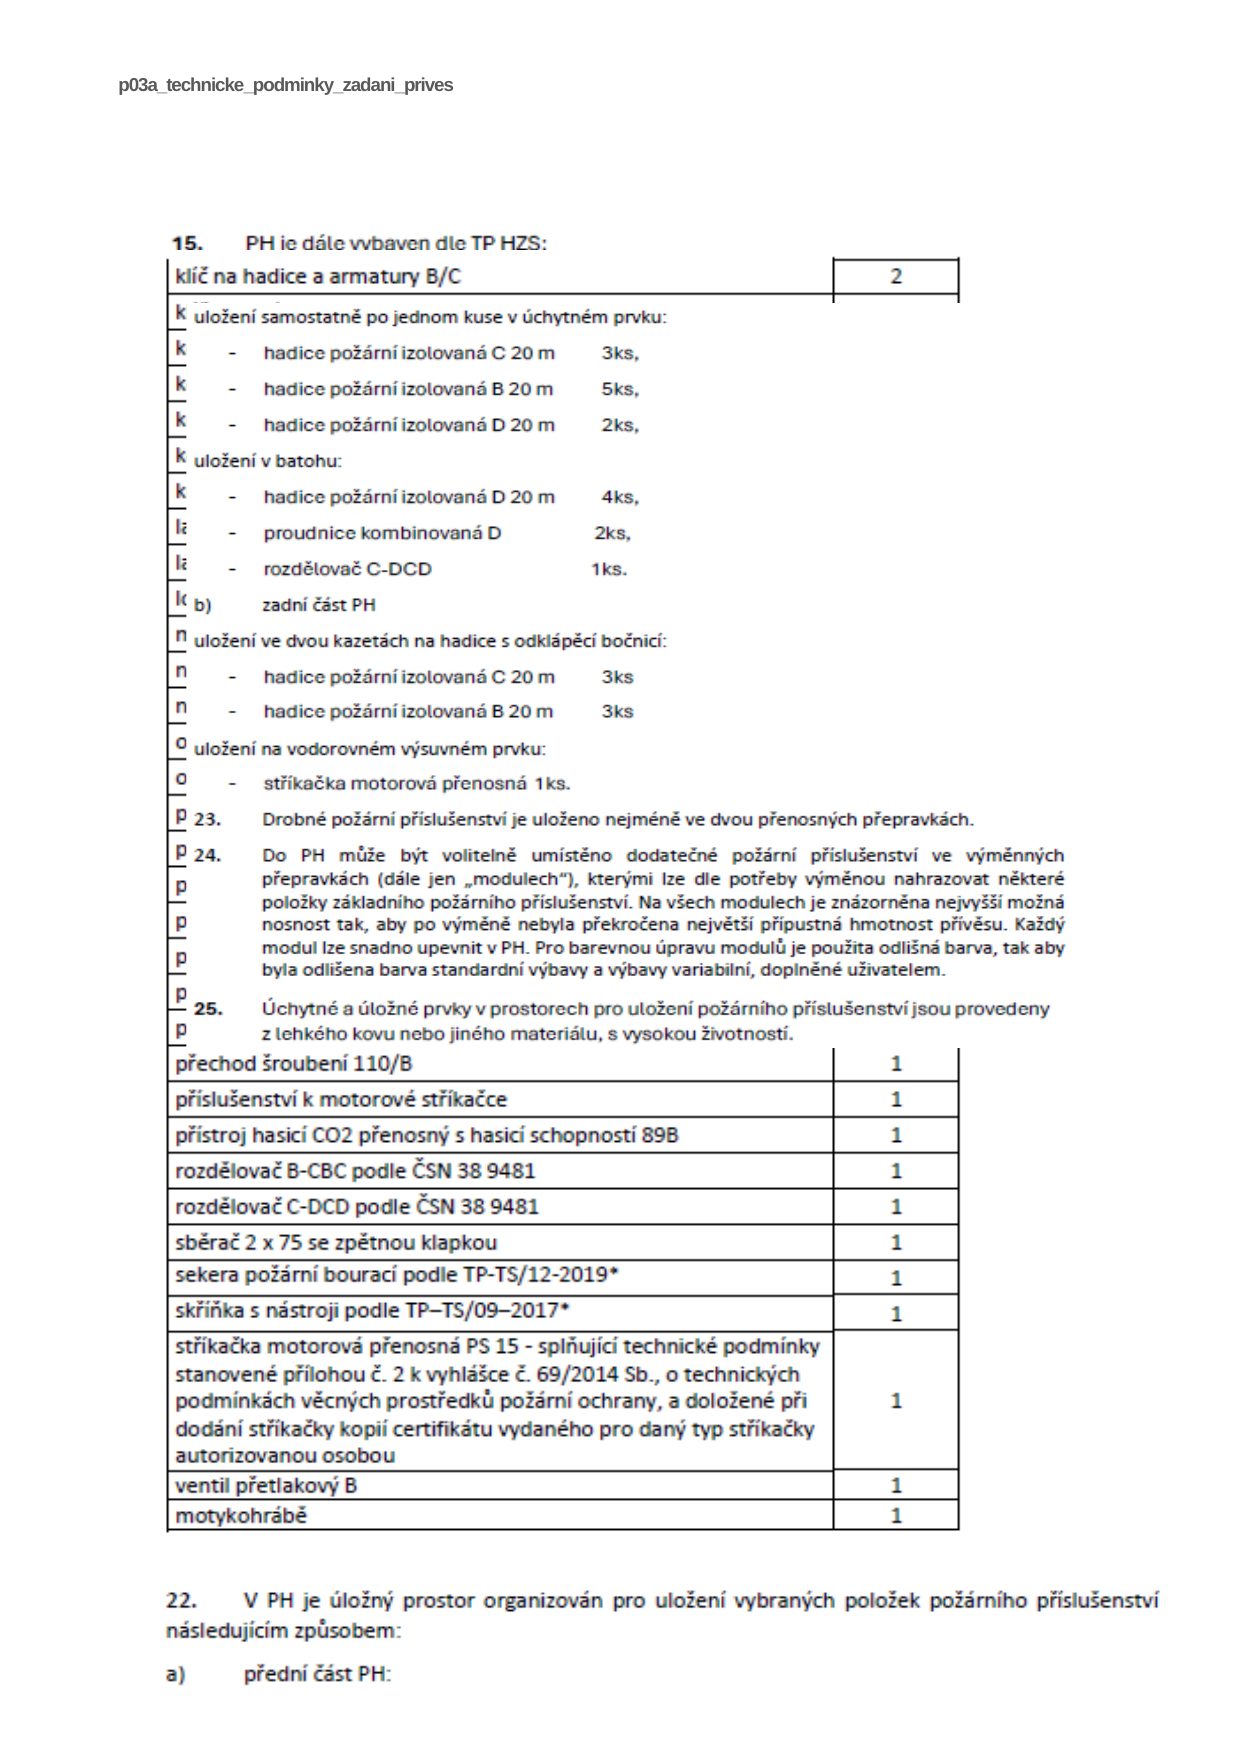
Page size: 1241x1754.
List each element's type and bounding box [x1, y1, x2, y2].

picture [155, 222, 1164, 1691]
